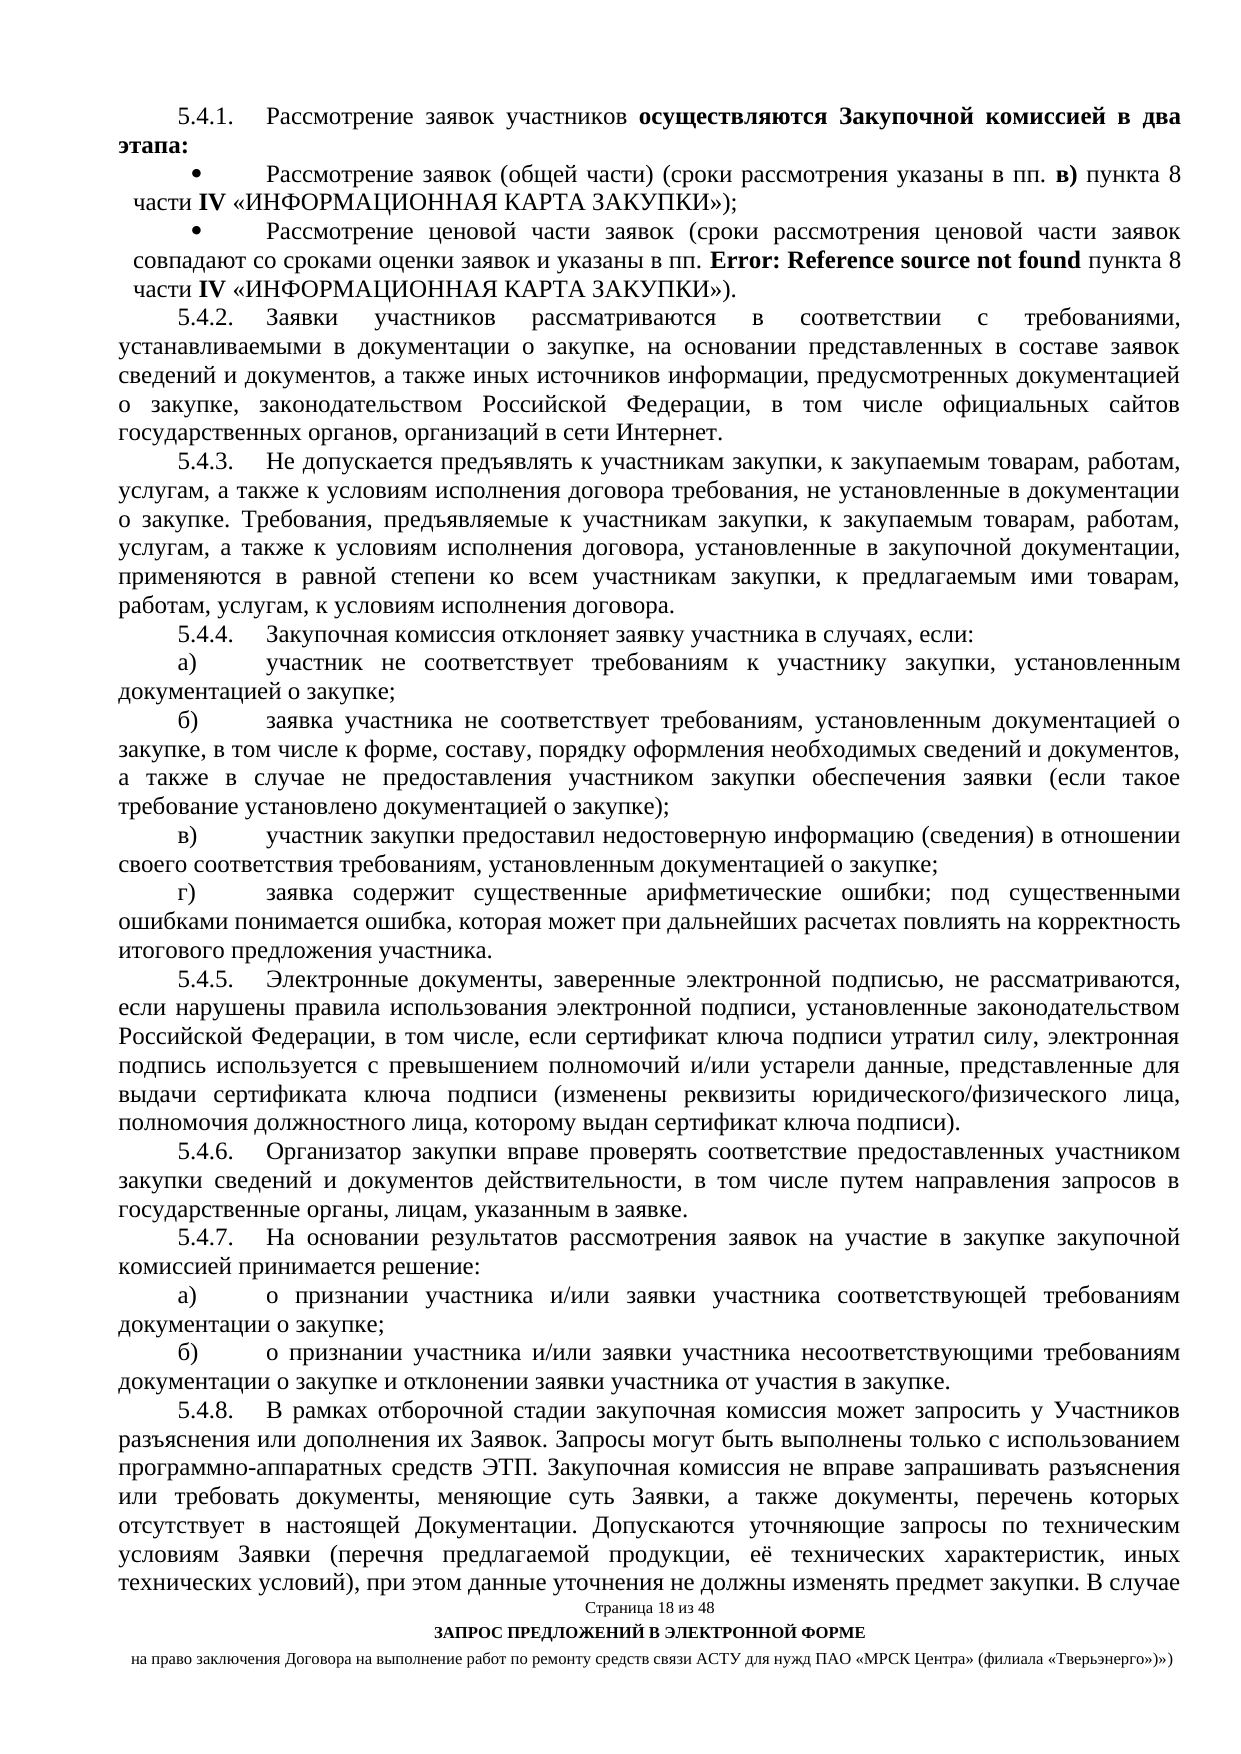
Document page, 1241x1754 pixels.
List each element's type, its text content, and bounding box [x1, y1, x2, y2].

subtitle Закупочная комиссия отклоняет заявку участника в случаях, если: [118, 619, 1181, 647]
subtitle Рассмотрение заявок участников осуществляются Закупочной комиссией в два этапа: [118, 101, 1181, 159]
subtitle о признании участника и/или заявки участника несоответствующими требованиям документации о закупке и отклонении заявки участника от участия в закупке. [118, 1337, 1181, 1395]
subtitle Заявки участников рассматриваются в соответствии с требованиями, устанавливаемыми в документации о закупке, на основании представленных в составе заявок сведений и документов, а также иных источников информации, предусмотренных документацией о закупке, законодательством Российской Федерации, в том числе официальных сайтов государственных органов, организаций в сети Интернет. [118, 302, 1181, 446]
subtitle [118, 1395, 1181, 1596]
subtitle Не допускается предъявлять к участникам закупки, к закупаемым товарам, работам, услугам, а также к условиям исполнения договора требования, не установленные в документации о закупке. Требования, предъявляемые к участникам закупки, к закупаемым товарам, работам, услугам, а также к условиям исполнения договора, установленные в закупочной документации, применяются в равной степени ко всем участникам закупки, к предлагаемым ими товарам, работам, услугам, к условиям исполнения договора. [118, 446, 1181, 619]
list заявка содержит существенные арифметические ошибки; под существенными ошибками понимается ошибка, которая может при дальнейших расчетах повлиять на корректность итогового предложения участника. [118, 877, 1181, 964]
list участник не соответствует требованиям к участнику закупки, установленным документацией о закупке; [118, 647, 1181, 705]
subtitle На основании результатов рассмотрения заявок на участие в закупке закупочной комиссией принимается решение: [118, 1222, 1181, 1280]
subtitle Рассмотрение заявок (общей части) (сроки рассмотрения указаны в пп. в) пункта 8 части IV «ИНФОРМАЦИОННАЯ КАРТА ЗАКУПКИ»); [133, 159, 1181, 216]
list участник закупки предоставил недостоверную информацию (сведения) в отношении своего соответствия требованиям, установленным документацией о закупке; [118, 820, 1181, 877]
subtitle Организатор закупки вправе проверять соответствие предоставленных участником закупки сведений и документов действительности, в том числе путем направления запросов в государственные органы, лицам, указанным в заявке. [118, 1136, 1181, 1222]
list заявка участника не соответствует требованиям, установленным документацией о закупке, в том числе к форме, составу, порядку оформления необходимых сведений и документов, а также в случае не предоставления участником закупки обеспечения заявки (если такое требование установлено документацией о закупке); [118, 705, 1181, 820]
subtitle Электронные документы, заверенные электронной подписью, не рассматриваются, если нарушены правила использования электронной подписи, установленные законодательством Российской Федерации, в том числе, если сертификат ключа подписи утратил силу, электронная подпись используется с превышением полномочий и/или устарели данные, представленные для выдачи сертификата ключа подписи (изменены реквизиты юридического/физического лица, полномочия должностного лица, которому выдан сертификат ключа подписи). [118, 964, 1181, 1136]
subtitle о признании участника и/или заявки участника соответствующей требованиям документации о закупке; [118, 1280, 1181, 1337]
